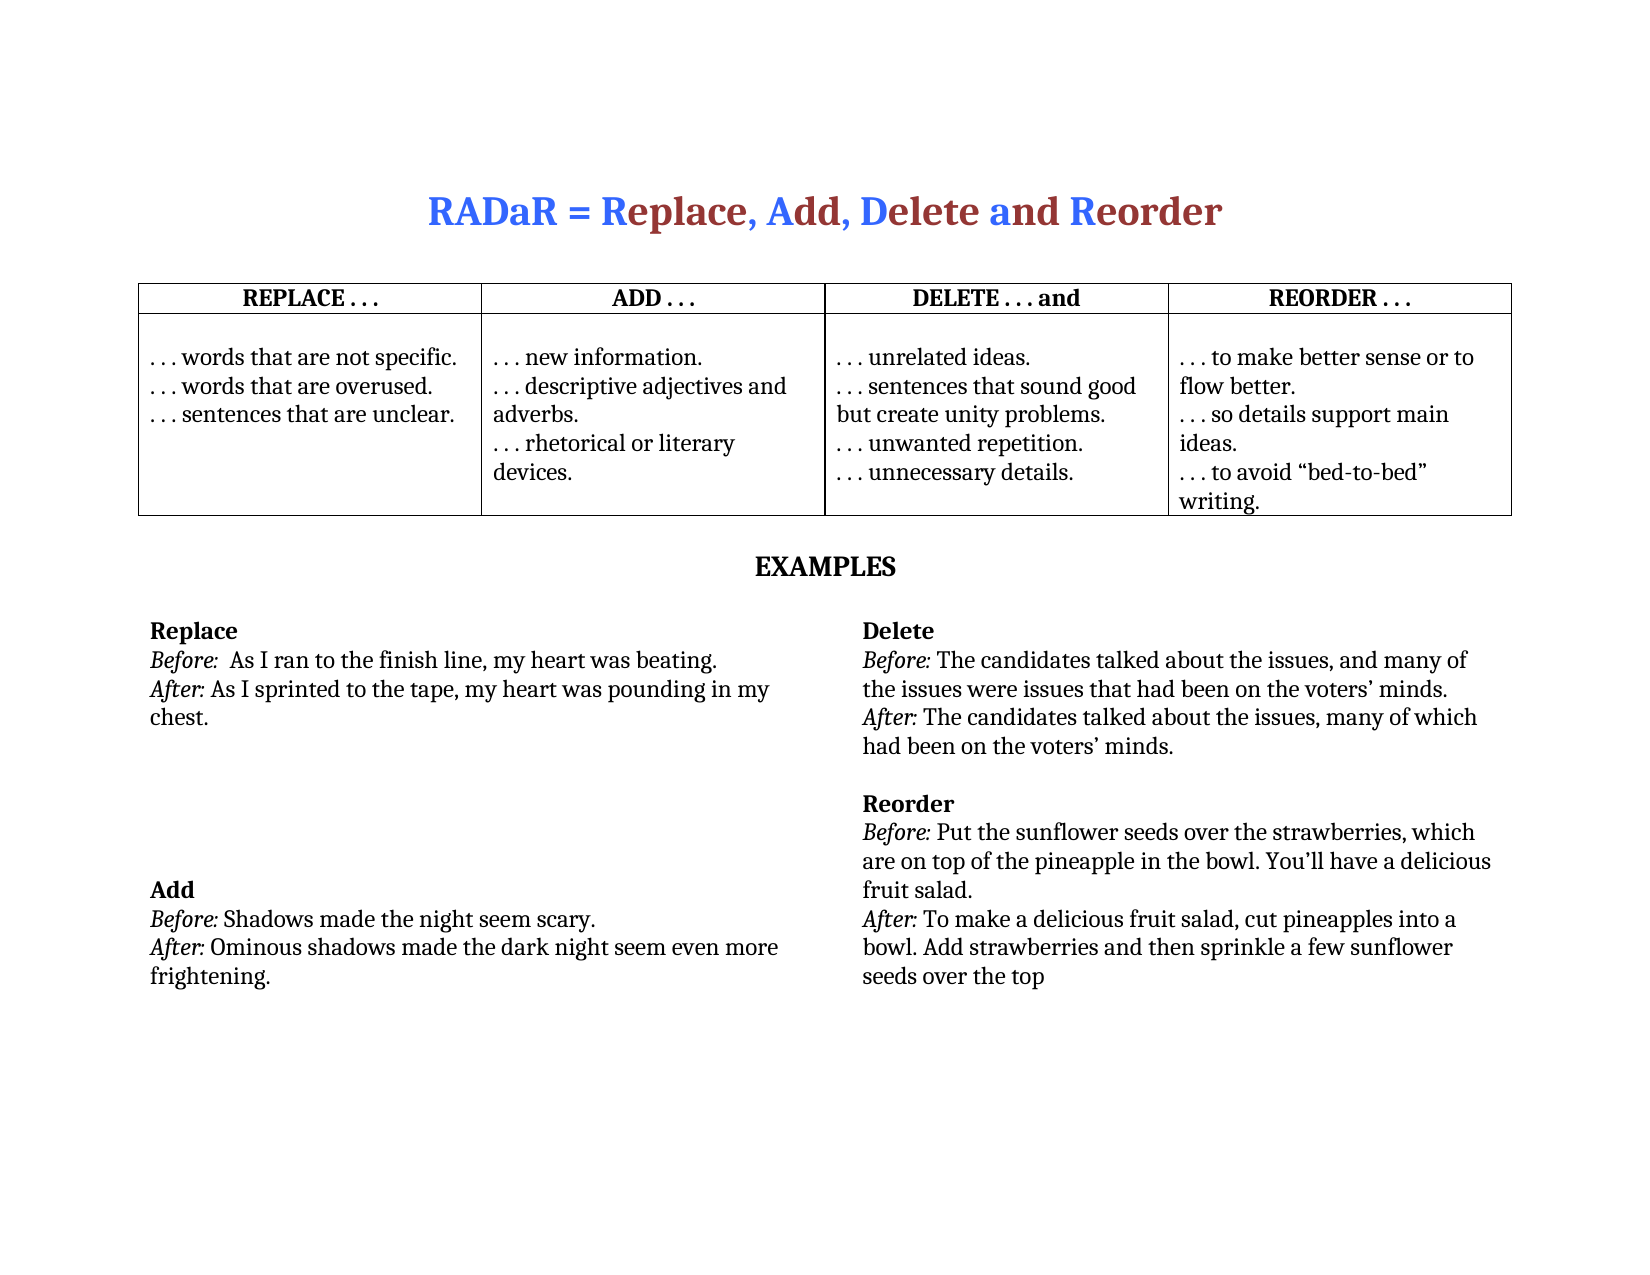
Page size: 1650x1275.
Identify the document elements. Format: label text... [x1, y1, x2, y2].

table_header DELETE . . . and [826, 284, 1168, 313]
table_header REORDER . . . [1169, 284, 1511, 313]
text EXAMPLES [150, 550, 1500, 583]
text Before: Shadows made the night seem scary. [150, 904, 787, 933]
text Before: Put the sunflower seeds over the strawberries, which are on top of the pineapple in the bowl. You’ll have a delicious fruit salad. [862, 818, 1500, 904]
text After: To make a delicious fruit salad, cut pineapples into a bowl. Add strawberries and then sprinkle a few sunflower seeds over the top [862, 904, 1500, 991]
table_cell . . . to make better sense or to flow better. . . . so details support main ideas. . . . to avoid “bed-to-bed” writing. [1169, 314, 1511, 515]
table_cell . . . words that are not specific. . . . words that are overused. . . . sentences that are unclear. [139, 314, 481, 515]
text Delete [862, 617, 1500, 646]
text Reorder [862, 789, 1500, 818]
text RADaR = Replace, Add, Delete and Reorder [150, 187, 1500, 235]
table_header ADD . . . [482, 284, 824, 313]
text Add [150, 876, 787, 904]
text After: As I sprinted to the tape, my heart was pounding in my chest. [150, 674, 787, 732]
text Replace [150, 617, 787, 646]
table_header REPLACE . . . [139, 284, 481, 313]
text Before: As I ran to the finish line, my heart was beating. [150, 646, 787, 674]
table_cell . . . unrelated ideas. . . . sentences that sound good but create unity problems. . . . unwanted repetition. . . . unnecessary details. [826, 314, 1168, 515]
text Before: The candidates talked about the issues, and many of the issues were issues that had been on the voters’ minds. [862, 646, 1500, 703]
text After: Ominous shadows made the dark night seem even more frightening. [150, 933, 787, 991]
table_cell . . . new information. . . . descriptive adjectives and adverbs. . . . rhetorical or literary devices. [482, 314, 824, 515]
text After: The candidates talked about the issues, many of which had been on the voters’ minds. [862, 703, 1500, 761]
